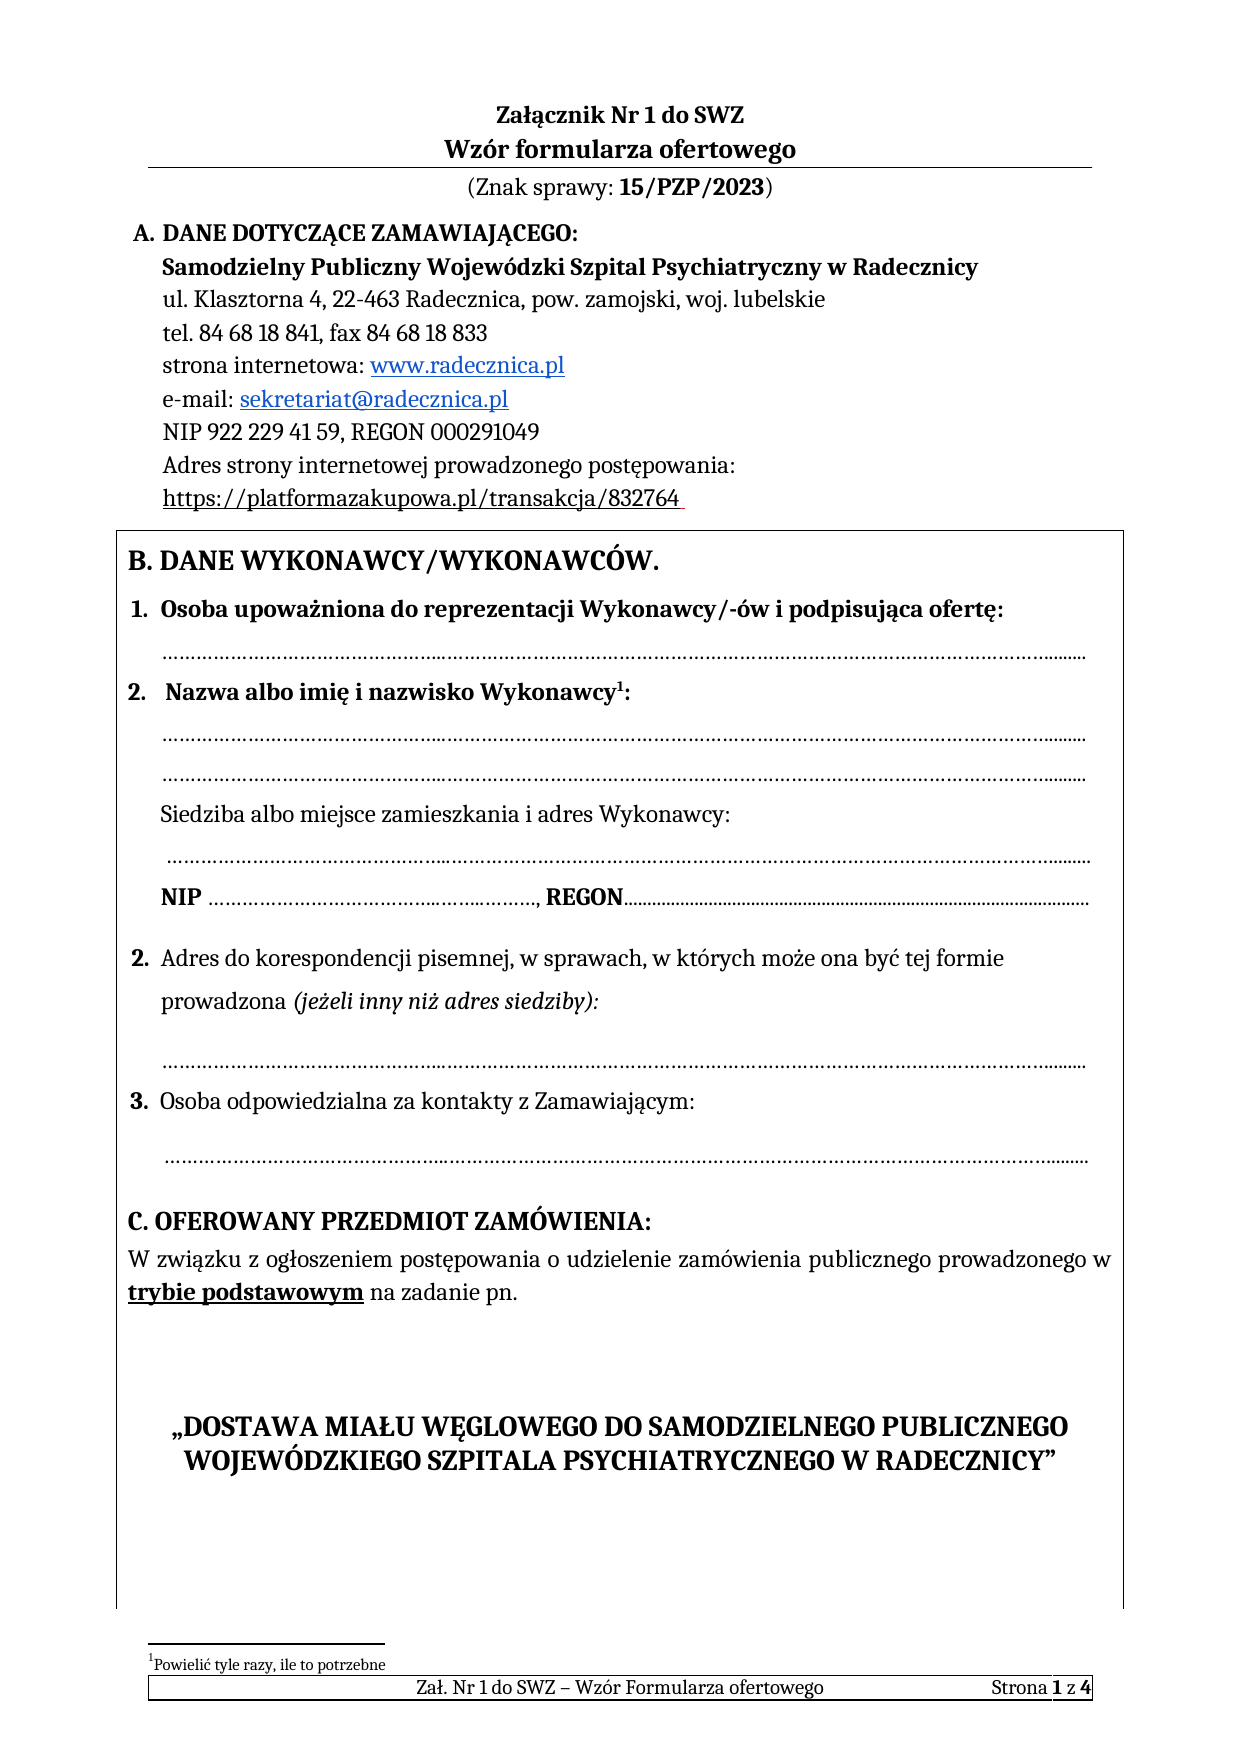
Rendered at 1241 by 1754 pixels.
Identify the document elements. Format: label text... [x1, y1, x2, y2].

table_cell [117, 1194, 1123, 1609]
list DANE DOTYCZĄCE ZAMAWIAJĄCEGO: [133, 219, 1092, 248]
text (Znak sprawy: 15/PZP/2023) [148, 173, 1092, 201]
text Załącznik Nr 1 do SWZ [148, 101, 1092, 129]
list NIP 922 229 41 59, REGON 000291049 [162, 417, 1092, 446]
table_header B. DANE WYKONAWCY/WYKONAWCÓW. Osoba upoważniona do reprezentacji Wykonawcy/-ów i podpisująca ofertę: …………………………………………..……………………………………………………………………………………………........ Nazwa albo imię i nazwisko Wykonawcy: …………………………………………..……………………………………………………………………………………………........ …………………………………………..……………………………………………………………………………………………........ Siedziba albo miejsce zamieszkania i adres Wykonawcy: …………………………………………..……………………………………………………………………………………………........ NIP …………………………………..……..………, REGON................................................................................................... Adres do korespondencji pisemnej, w sprawach, w których może ona być tej formie prowadzona (jeżeli inny niż adres siedziby): …………………………………………..……………………………………………………………………………………………........ Osoba odpowiedzialna za kontakty z Zamawiającym: …………………………………………..……………………………………………………………………………………………........ [117, 531, 1123, 1194]
list Adres strony internetowej prowadzonego postępowania: [162, 451, 1092, 479]
list tel. 84 68 18 841, fax 84 68 18 833 [162, 318, 1092, 347]
list Samodzielny Publiczny Wojewódzki Szpital Psychiatryczny w Radecznicy [162, 252, 1092, 281]
text Wzór formularza ofertowego [148, 134, 1092, 167]
list ul. Klasztorna 4, 22-463 Radecznica, pow. zamojski, woj. lubelskie [162, 285, 1092, 314]
list e-mail: sekretariat@radecznica.pl [162, 384, 1092, 413]
list https://platformazakupowa.pl/transakcja/832764 [162, 483, 1092, 512]
list strona internetowa: www.radecznica.pl [162, 351, 1092, 380]
